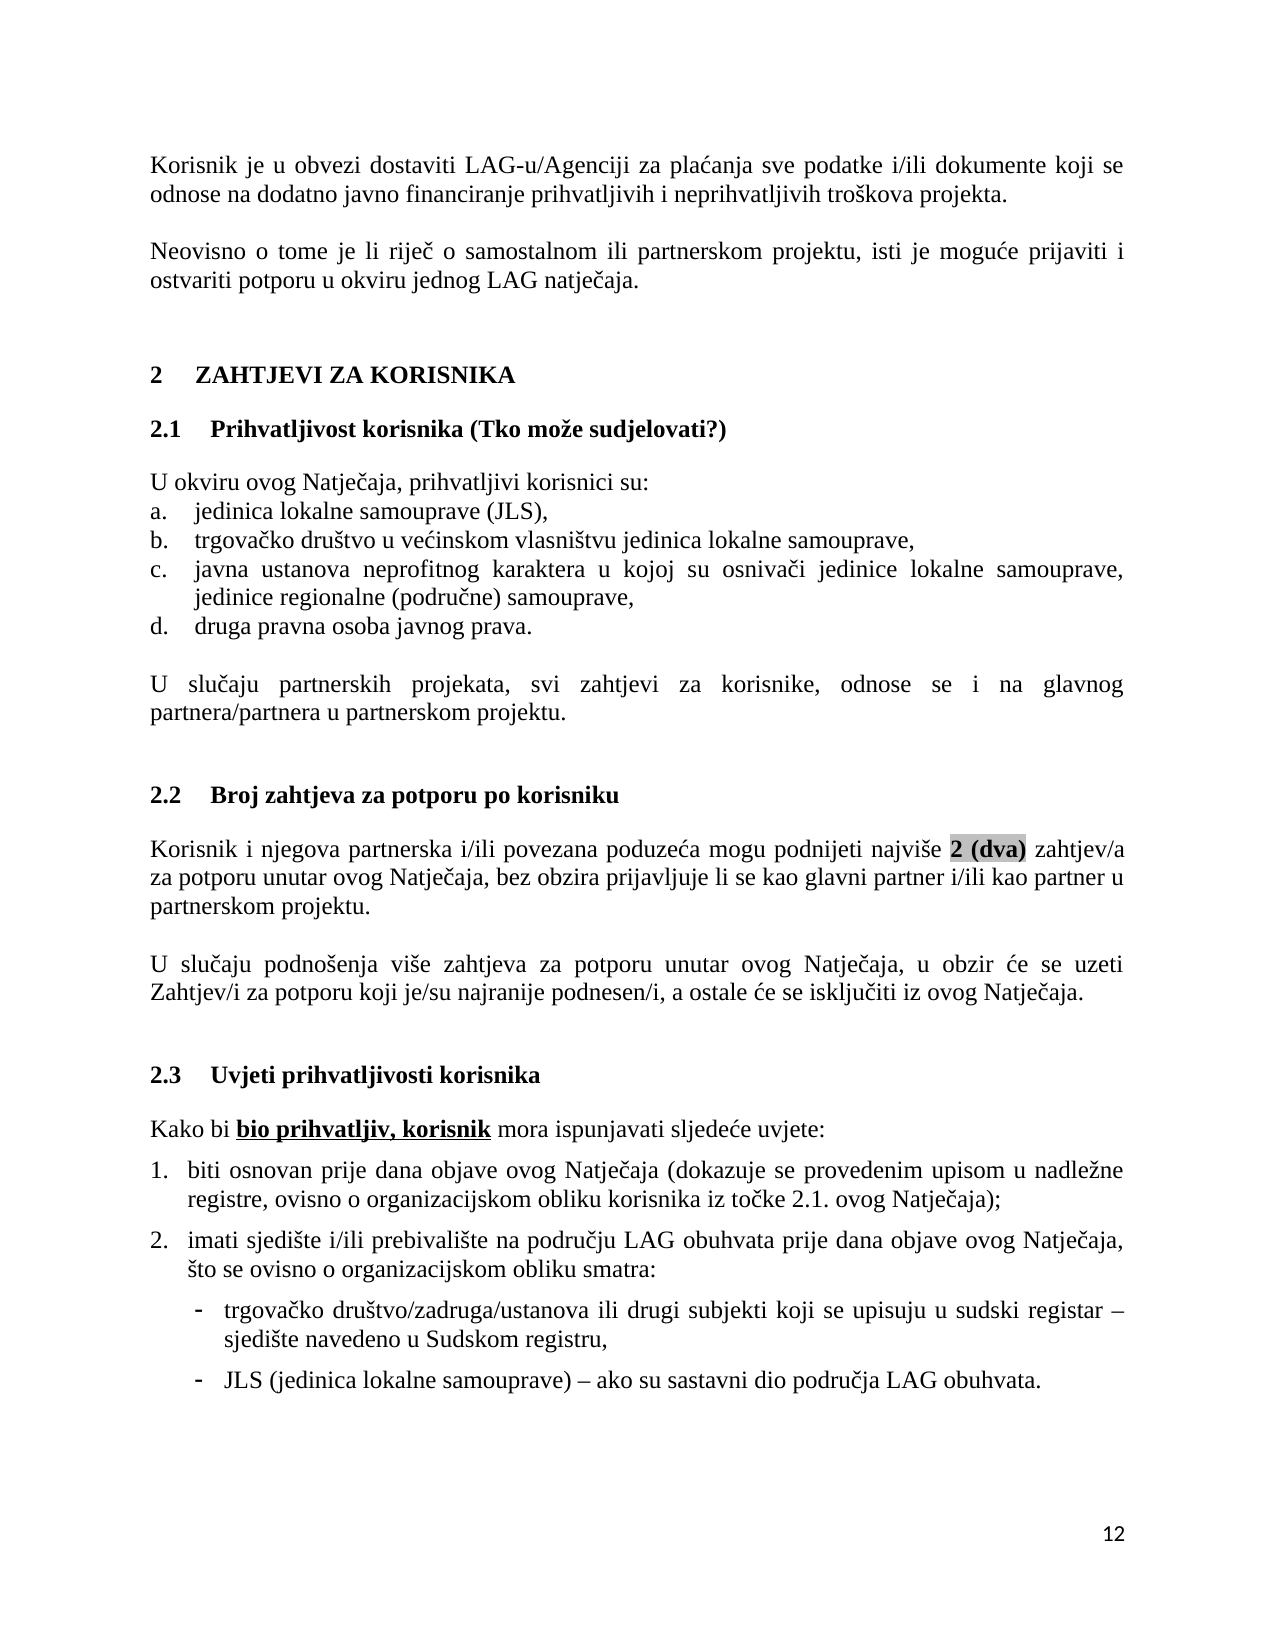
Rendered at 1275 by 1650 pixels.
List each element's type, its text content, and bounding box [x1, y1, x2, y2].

list trgovačko društvo/zadruga/ustanova ili drugi subjekti koji se upisuju u sudski registar – sjedište navedeno u Sudskom registru, [194, 1295, 1125, 1352]
text Korisnik je u obvezi dostaviti LAG-u/Agenciji za plaćanja sve podatke i/ili dokumente koji se odnose na dodatno javno financiranje prihvatljivih i neprihvatljivih troškova projekta. [150, 150, 1125, 207]
list biti osnovan prije dana objave ovog Natječaja (dokazuje se provedenim upisom u nadležne registre, ovisno o organizacijskom obliku korisnika iz točke 2.1. ovog Natječaja); [150, 1155, 1125, 1212]
list JLS (jedinica lokalne samouprave) – ako su sastavni dio područja LAG obuhvata. [194, 1365, 1125, 1394]
list jedinica lokalne samouprave (JLS), [150, 496, 1125, 525]
subtitle Uvjeti prihvatljivosti korisnika [150, 1060, 1125, 1089]
text Korisnik i njegova partnerska i/ili povezana poduzeća mogu podnijeti najviše 2 (dva) zahtjev/a za potporu unutar ovog Natječaja, bez obzira prijavljuje li se kao glavni partner i/ili kao partner u partnerskom projektu. [150, 834, 1125, 920]
list javna ustanova neprofitnog karaktera u kojoj su osnivači jedinice lokalne samouprave, jedinice regionalne (područne) samouprave, [150, 554, 1125, 611]
list trgovačko društvo u većinskom vlasništvu jedinica lokalne samouprave, [150, 525, 1125, 554]
subtitle Broj zahtjeva za potporu po korisniku [150, 780, 1125, 809]
text Neovisno o tome je li riječ o samostalnom ili partnerskom projektu, isti je moguće prijaviti i ostvariti potporu u okviru jednog LAG natječaja. [150, 236, 1125, 294]
subtitle Prihvatljivost korisnika (Tko može sudjelovati?) [150, 414, 1125, 442]
text Kako bi bio prihvatljiv, korisnik mora ispunjavati sljedeće uvjete: [150, 1114, 1125, 1142]
text U slučaju partnerskih projekata, svi zahtjevi za korisnike, odnose se i na glavnog partnera/partnera u partnerskom projektu. [150, 669, 1125, 726]
list druga pravna osoba javnog prava. [150, 611, 1125, 640]
list imati sjedište i/ili prebivalište na području LAG obuhvata prije dana objave ovog Natječaja, što se ovisno o organizacijskom obliku smatra: [150, 1225, 1125, 1282]
text U slučaju podnošenja više zahtjeva za potporu unutar ovog Natječaja, u obzir će se uzeti Zahtjev/i za potporu koji je/su najranije podnesen/i, a ostale će se isključiti iz ovog Natječaja. [150, 949, 1125, 1006]
subtitle ZAHTJEVI ZA KORISNIKA [150, 360, 1125, 389]
text U okviru ovog Natječaja, prihvatljivi korisnici su: [150, 467, 1125, 496]
